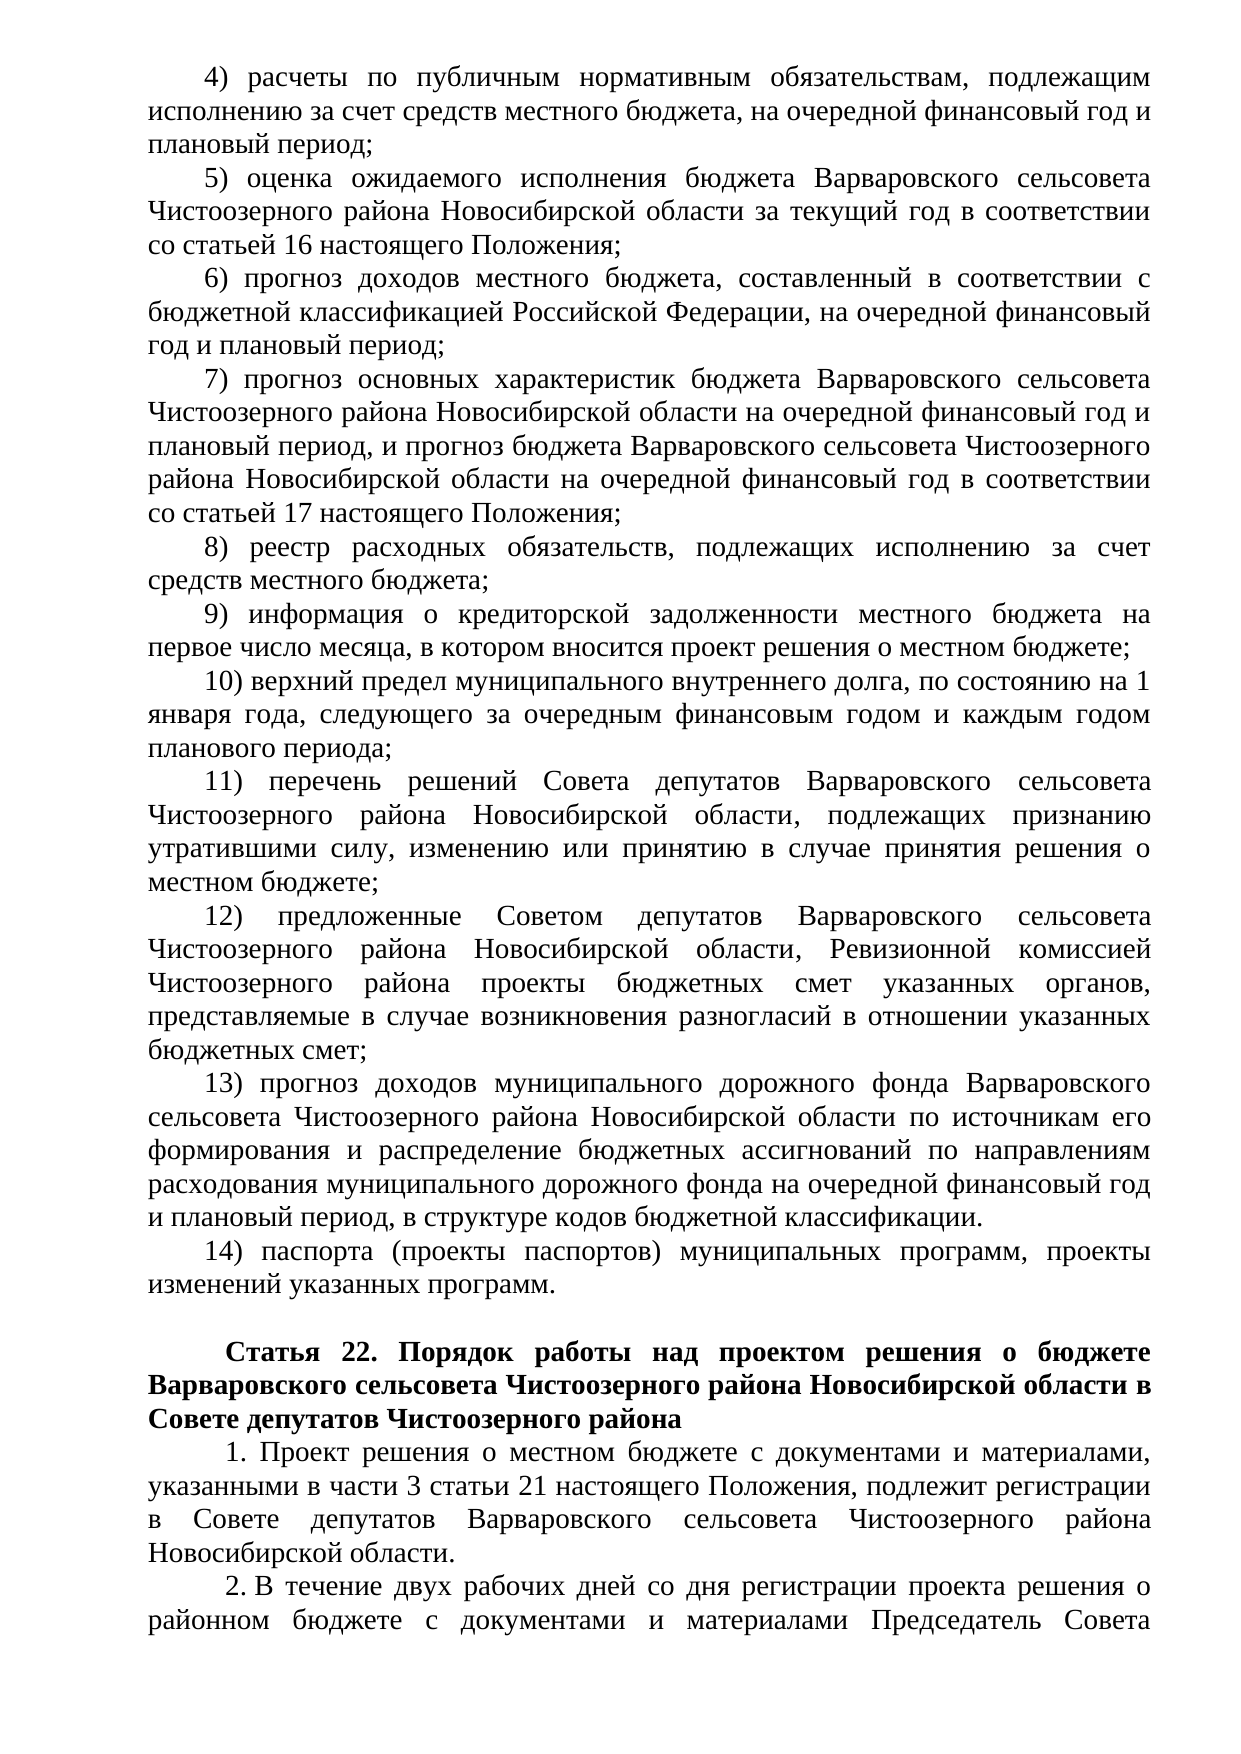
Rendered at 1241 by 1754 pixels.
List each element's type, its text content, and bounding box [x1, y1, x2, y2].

text 1. Проект решения о местном бюджете с документами и материалами, указанными в части 3 статьи 21 настоящего Положения, подлежит регистрации в Совете депутатов Варваровского сельсовета Чистоозерного района Новосибирской области. [148, 1434, 1152, 1568]
text 12) предложенные Советом депутатов Варваровского сельсовета Чистоозерного района Новосибирской области, Ревизионной комиссией Чистоозерного района проекты бюджетных смет указанных органов, представляемые в случае возникновения разногласий в отношении указанных бюджетных смет; [148, 898, 1152, 1065]
text 9) информация о кредиторской задолженности местного бюджета на первое число месяца, в котором вносится проект решения о местном бюджете; [148, 596, 1152, 663]
text 10) верхний предел муниципального внутреннего долга, по состоянию на 1 января года, следующего за очередным финансовым годом и каждым годом планового периода; [148, 663, 1152, 763]
text 11) перечень решений Совета депутатов Варваровского сельсовета Чистоозерного района Новосибирской области, подлежащих признанию утратившими силу, изменению или принятию в случае принятия решения о местном бюджете; [148, 763, 1152, 898]
text 8) реестр расходных обязательств, подлежащих исполнению за счет средств местного бюджета; [148, 529, 1152, 596]
text 7) прогноз основных характеристик бюджета Варваровского сельсовета Чистоозерного района Новосибирской области на очередной финансовый год и плановый период, и прогноз бюджета Варваровского сельсовета Чистоозерного района Новосибирской области на очередной финансовый год в соответствии со статьей 17 настоящего Положения; [148, 361, 1152, 529]
text 6) прогноз доходов местного бюджета, составленный в соответствии с бюджетной классификацией Российской Федерации, на очередной финансовый год и плановый период; [148, 260, 1152, 361]
text 13) прогноз доходов муниципального дорожного фонда Варваровского сельсовета Чистоозерного района Новосибирской области по источникам его формирования и распределение бюджетных ассигнований по направлениям расходования муниципального дорожного фонда на очередной финансовый год и плановый период, в структуре кодов бюджетной классификации. [148, 1065, 1152, 1233]
text Статья 22. Порядок работы над проектом решения о бюджете Варваровского сельсовета Чистоозерного района Новосибирской области в Совете депутатов Чистоозерного района [148, 1334, 1152, 1434]
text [148, 1568, 1152, 1636]
text 4) расчеты по публичным нормативным обязательствам, подлежащим исполнению за счет средств местного бюджета, на очередной финансовый год и плановый период; [148, 59, 1152, 160]
text 5) оценка ожидаемого исполнения бюджета Варваровского сельсовета Чистоозерного района Новосибирской области за текущий год в соответствии со статьей 16 настоящего Положения; [148, 160, 1152, 260]
text 14) паспорта (проекты паспортов) муниципальных программ, проекты изменений указанных программ. [148, 1233, 1152, 1300]
